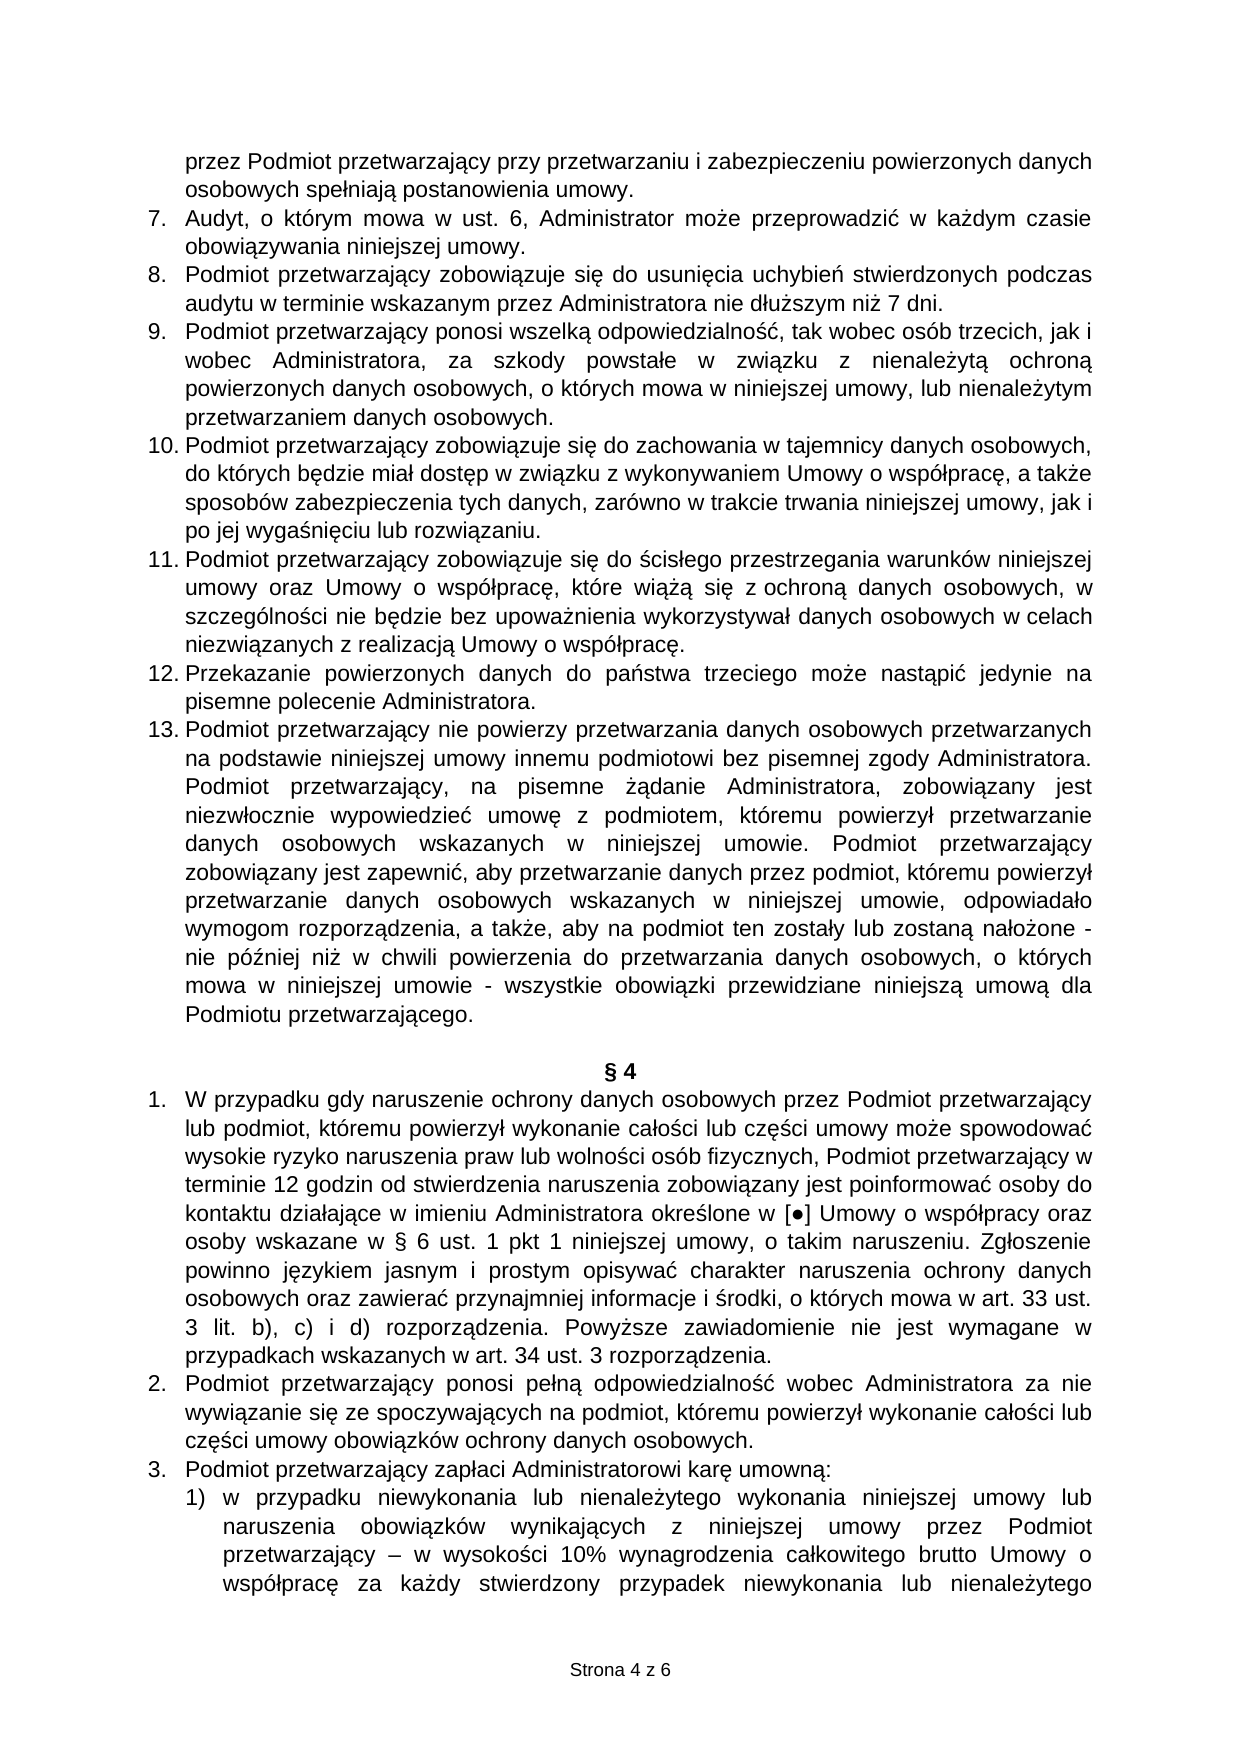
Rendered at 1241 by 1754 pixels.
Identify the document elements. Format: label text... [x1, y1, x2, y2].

list Podmiot przetwarzający nie powierzy przetwarzania danych osobowych przetwarzanych na podstawie niniejszej umowy innemu podmiotowi bez pisemnej zgody Administratora. Podmiot przetwarzający, na pisemne żądanie Administratora, zobowiązany jest niezwłocznie wypowiedzieć umowę z podmiotem, któremu powierzył przetwarzanie danych osobowych wskazanych w niniejszej umowie. Podmiot przetwarzający zobowiązany jest zapewnić, aby przetwarzanie danych przez podmiot, któremu powierzył przetwarzanie danych osobowych wskazanych w niniejszej umowie, odpowiadało wymogom rozporządzenia, a także, aby na podmiot ten zostały lub zostaną nałożone - nie później niż w chwili powierzenia do przetwarzania danych osobowych, o których mowa w niniejszej umowie - wszystkie obowiązki przewidziane niniejszą umową dla Podmiotu przetwarzającego. [148, 716, 1093, 1027]
list Podmiot przetwarzający zobowiązuje się do zachowania w tajemnicy danych osobowych, do których będzie miał dostęp w związku z wykonywaniem Umowy o współpracę, a także sposobów zabezpieczenia tych danych, zarówno w trakcie trwania niniejszej umowy, jak i po jej wygaśnięciu lub rozwiązaniu. [148, 432, 1093, 544]
list Podmiot przetwarzający zobowiązuje się do ścisłego przestrzegania warunków niniejszej umowy oraz Umowy o współpracę, które wiążą się z ochroną danych osobowych, w szczególności nie będzie bez upoważnienia wykorzystywał danych osobowych w celach niezwiązanych z realizacją Umowy o współpracę. [148, 546, 1093, 657]
list Audyt, o którym mowa w ust. 6, Administrator może przeprowadzić w każdym czasie obowiązywania niniejszej umowy. [148, 204, 1093, 259]
list Podmiot przetwarzający ponosi pełną odpowiedzialność wobec Administratora za nie wywiązanie się ze spoczywających na podmiot, któremu powierzył wykonanie całości lub części umowy obowiązków ochrony danych osobowych. [148, 1370, 1093, 1454]
list Podmiot przetwarzający ponosi wszelką odpowiedzialność, tak wobec osób trzecich, jak i wobec Administratora, za szkody powstałe w związku z nienależytą ochroną powierzonych danych osobowych, o których mowa w niniejszej umowy, lub nienależytym przetwarzaniem danych osobowych. [148, 318, 1093, 430]
list Podmiot przetwarzający zapłaci Administratorowi karę umowną: [148, 1456, 1093, 1482]
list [185, 1484, 1093, 1596]
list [148, 148, 1093, 202]
text § 4 [148, 1058, 1093, 1084]
list Podmiot przetwarzający zobowiązuje się do usunięcia uchybień stwierdzonych podczas audytu w terminie wskazanym przez Administratora nie dłuższym niż 7 dni. [148, 261, 1093, 316]
list W przypadku gdy naruszenie ochrony danych osobowych przez Podmiot przetwarzający lub podmiot, któremu powierzył wykonanie całości lub części umowy może spowodować wysokie ryzyko naruszenia praw lub wolności osób fizycznych, Podmiot przetwarzający w terminie 12 godzin od stwierdzenia naruszenia zobowiązany jest poinformować osoby do kontaktu działające w imieniu Administratora określone w [●] Umowy o współpracy oraz osoby wskazane w § 6 ust. 1 pkt 1 niniejszej umowy, o takim naruszeniu. Zgłoszenie powinno językiem jasnym i prostym opisywać charakter naruszenia ochrony danych osobowych oraz zawierać przynajmniej informacje i środki, o których mowa w art. 33 ust. 3 lit. b), c) i d) rozporządzenia. Powyższe zawiadomienie nie jest wymagane w przypadkach wskazanych w art. 34 ust. 3 rozporządzenia. [148, 1086, 1093, 1368]
list Przekazanie powierzonych danych do państwa trzeciego może nastąpić jedynie na pisemne polecenie Administratora. [148, 659, 1093, 714]
